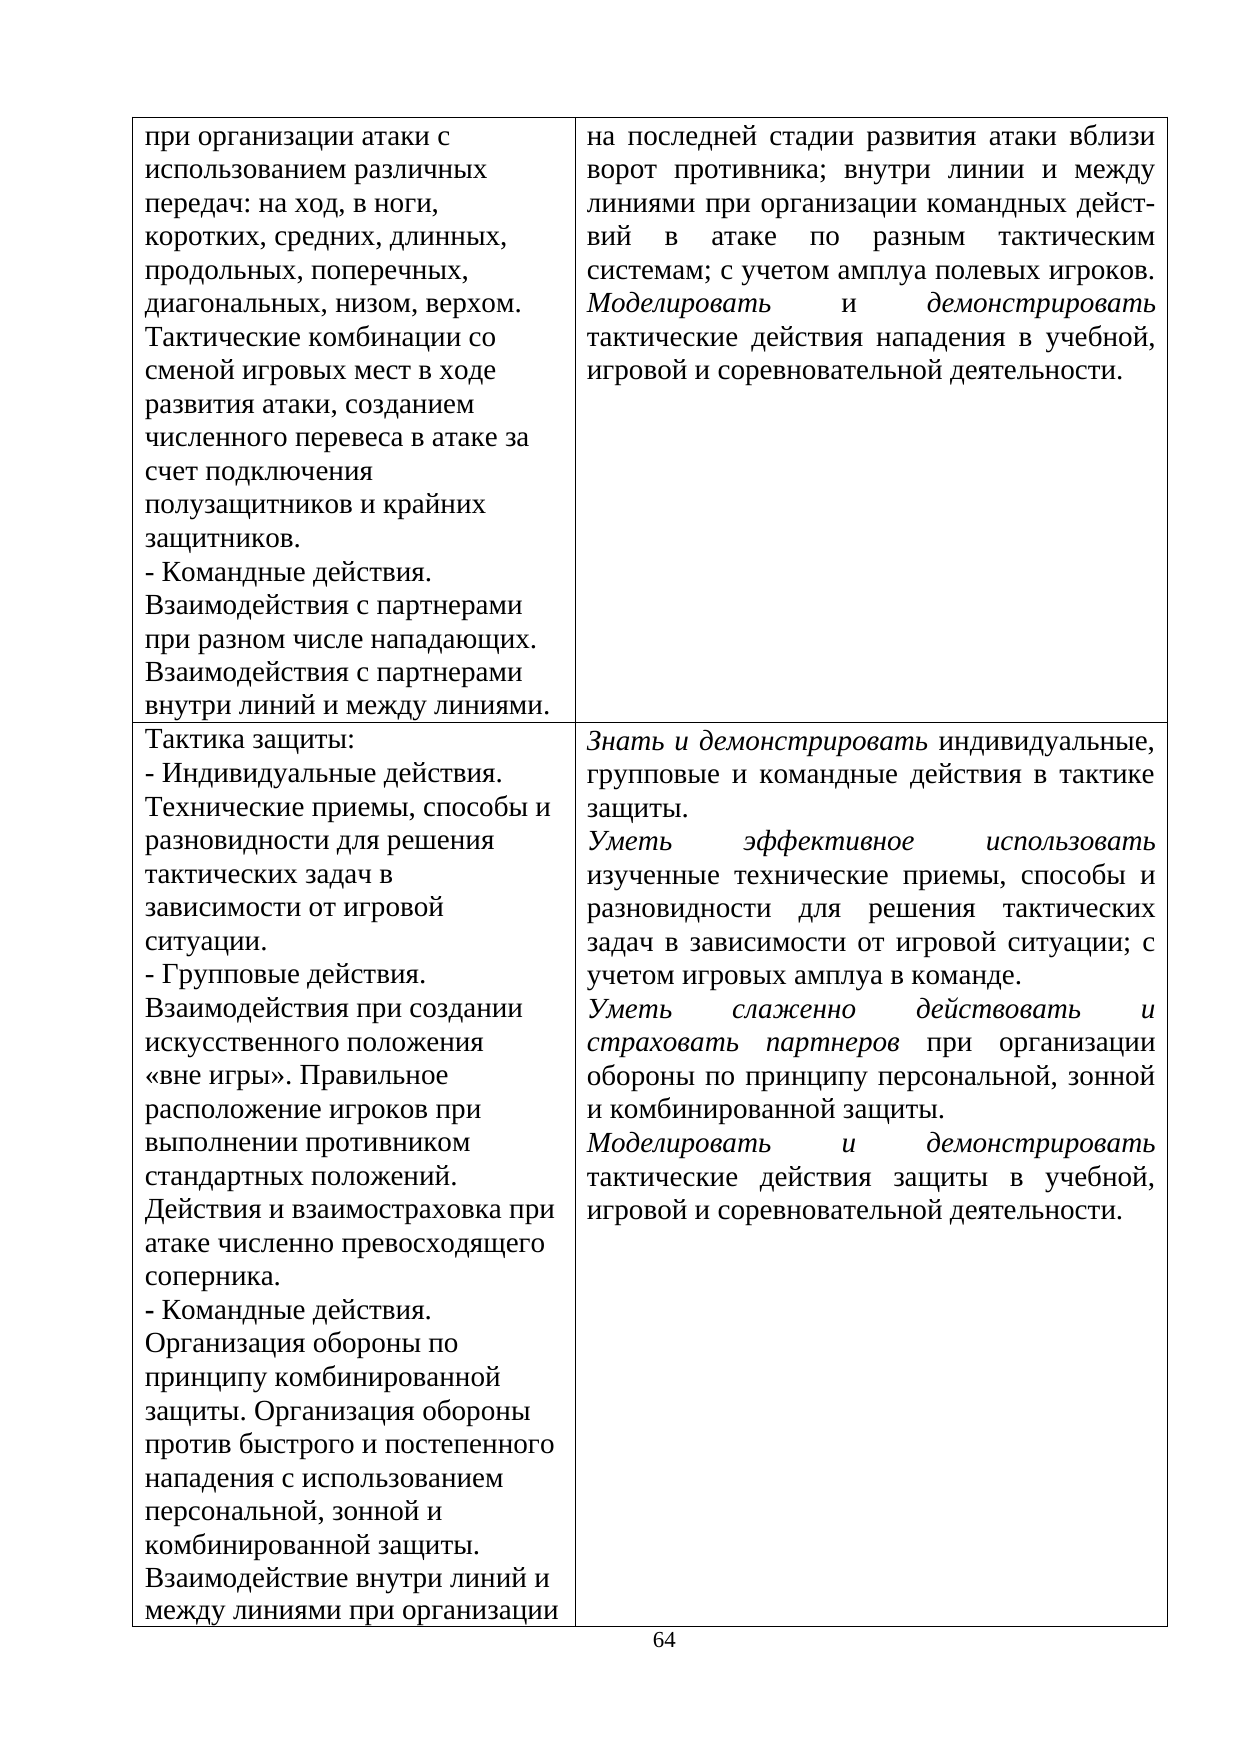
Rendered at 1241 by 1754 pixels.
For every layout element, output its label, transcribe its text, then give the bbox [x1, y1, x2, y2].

table_header при организации атаки с использованием различных передач: на ход, в ноги, коротких, средних, длинных, продольных, поперечных, диагональных, низом, верхом. Тактические комбинации со сменой игровых мест в ходе развития атаки, созданием численного перевеса в атаке за счет подключения полузащитников и крайних защитников. - Командные действия. Взаимодействия с партнерами при разном числе нападающих. Взаимодействия с партнерами внутри линий и между линиями. [133, 118, 575, 722]
table_cell Тактика защиты: Индивидуальные действия. Технические приемы, способы и разновидности для решения тактических задач в зависимости от игровой ситуации. Групповые действия. Взаимодействия при создании искусственного положения «вне игры». Правильное расположение игроков при выполнении противником стандартных положений. Действия и взаимостраховка при атаке численно превосходящего соперника. - Командные действия. Организация обороны по принципу комбинированной защиты. Организация обороны против быстрого и постепенного нападения с использованием персональной, зонной и комбинированной защиты. Взаимодействие внутри линий и между линиями при организации [133, 723, 575, 1626]
table_cell Знать и демонстрировать индивидуальные, групповые и командные действия в тактике защиты. Уметь эффективное использовать изученные технические приемы, способы и разновидности для решения тактических задач в зависимости от игровой ситуации; с учетом игровых амплуа в команде. Уметь слаженно действовать и страховать партнеров при организации обороны по принципу персональной, зонной и комбинированной защиты. Моделировать и демонстрировать тактические действия защиты в учебной, игровой и соревновательной деятельности. [576, 723, 1167, 1626]
table_header на последней стадии развития атаки вблизи ворот противника; внутри линии и между линиями при организации командных дейст- вий в атаке по разным тактическим системам; с учетом амплуа полевых игроков. Моделировать и демонстрировать тактические действия нападения в учебной, игровой и соревновательной деятельности. [576, 118, 1167, 722]
